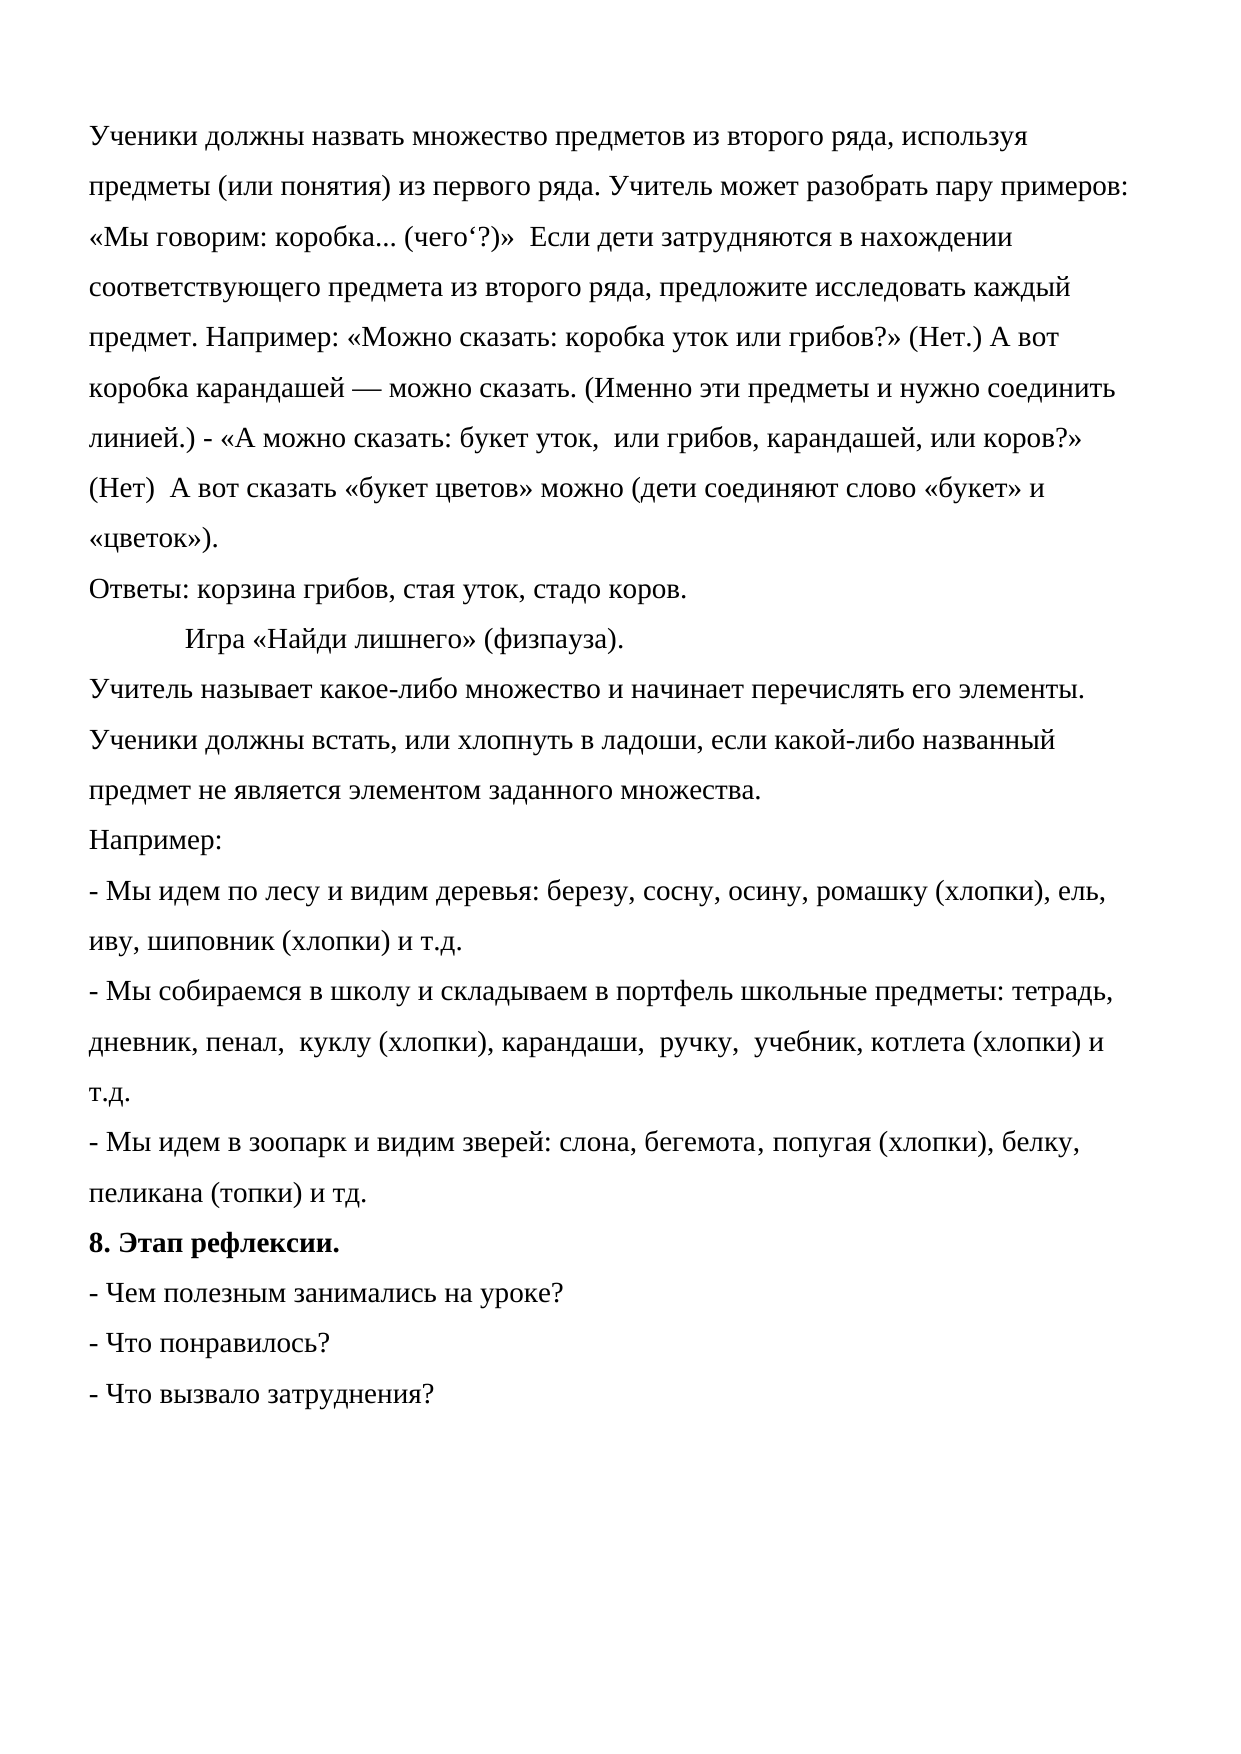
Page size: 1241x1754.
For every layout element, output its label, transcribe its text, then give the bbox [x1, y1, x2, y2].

text - Мы идем по лесу и видим деревья: березу, сосну, осину, ромашку (хлопки), ель, иву, шиповник (хлопки) и т.д. [89, 873, 1152, 957]
text - Что вызвало затруднения? [89, 1376, 1152, 1409]
text Учитель называет какое-либо множество и начинает перечислять его элементы. Ученики должны встать, или хлопнуть в ладоши, если какой-либо названный предмет не является элементом заданного множества. [89, 672, 1152, 806]
text - Чем полезным занимались на уроке? [89, 1275, 1152, 1309]
text Ответы: корзина грибов, стая уток, стадо коров. [89, 571, 1152, 604]
text Ученики должны назвать множество предметов из второго ряда, используя предметы (или понятия) из первого ряда. Учитель может разобрать пару примеров: «Мы говорим: коробка... (чего‘?)» Если дети затрудняются в нахождении соответствующего предмета из второго ряда, предложите исследовать каждый предмет. Например: «Можно сказать: коробка уток или грибов?» (Нет.) А вот коробка карандашей — можно сказать. (Именно эти предметы и нужно соединить линией.) - «А можно сказать: букет уток, или грибов, карандашей, или коров?» (Нет) А вот сказать «букет цветов» можно (дети соединяют слово «букет» и «цветок»). [89, 118, 1152, 554]
text Игра «Найди лишнего» (физпауза). [89, 621, 1152, 655]
text - Мы собираемся в школу и складываем в портфель школьные предметы: тетрадь, дневник, пенал, куклу (хлопки), карандаши, ручку, учебник, котлета (хлопки) и т.д. [89, 973, 1152, 1108]
text 8. Этап рефлексии. [89, 1225, 1152, 1258]
text Например: [89, 822, 1152, 856]
text - Мы идем в зоопарк и видим зверей: слона, бегемота‚ попугая (хлопки), белку, пеликана (топки) и тд. [89, 1124, 1152, 1208]
text - Что понравилось? [89, 1326, 1152, 1359]
